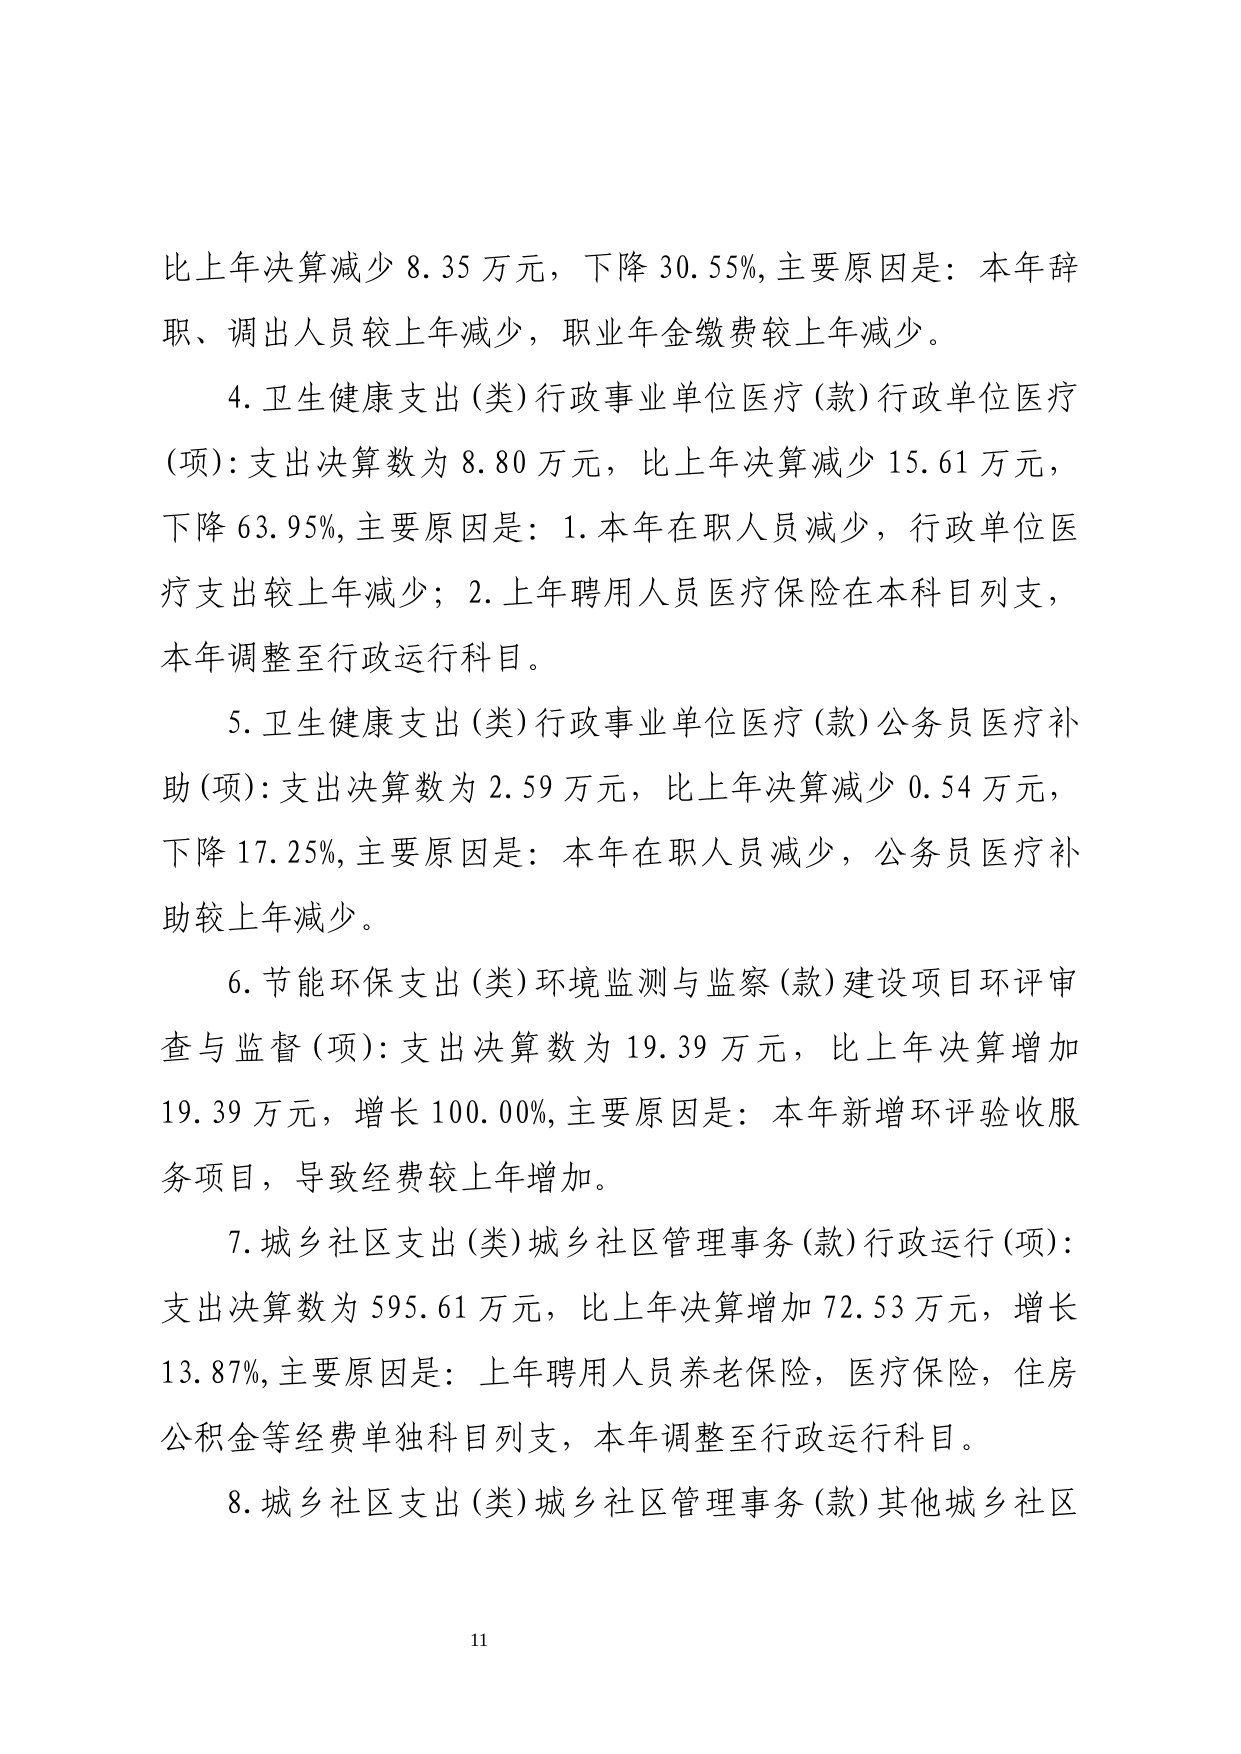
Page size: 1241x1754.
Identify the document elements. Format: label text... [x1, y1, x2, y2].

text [159, 233, 1081, 363]
text 6.节能环保支出(类)环境监测与监察(款)建设项目环评审查与监督(项):支出决算数为19.39万元，比上年决算增加19.39万元，增长100.00%,主要原因是：本年新增环评验收服务项目，导致经费较上年增加。 [159, 948, 1081, 1208]
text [159, 1468, 1081, 1533]
text 4.卫生健康支出(类)行政事业单位医疗(款)行政单位医疗(项):支出决算数为8.80万元，比上年决算减少15.61万元，下降63.95%,主要原因是：1.本年在职人员减少，行政单位医疗支出较上年减少；2.上年聘用人员医疗保险在本科目列支，本年调整至行政运行科目。 [159, 363, 1081, 688]
text 7.城乡社区支出(类)城乡社区管理事务(款)行政运行(项):支出决算数为595.61万元，比上年决算增加72.53万元，增长13.87%,主要原因是：上年聘用人员养老保险，医疗保险，住房公积金等经费单独科目列支，本年调整至行政运行科目。 [159, 1208, 1081, 1468]
text 5.卫生健康支出(类)行政事业单位医疗(款)公务员医疗补助(项):支出决算数为2.59万元，比上年决算减少0.54万元，下降17.25%,主要原因是：本年在职人员减少，公务员医疗补助较上年减少。 [159, 688, 1081, 948]
